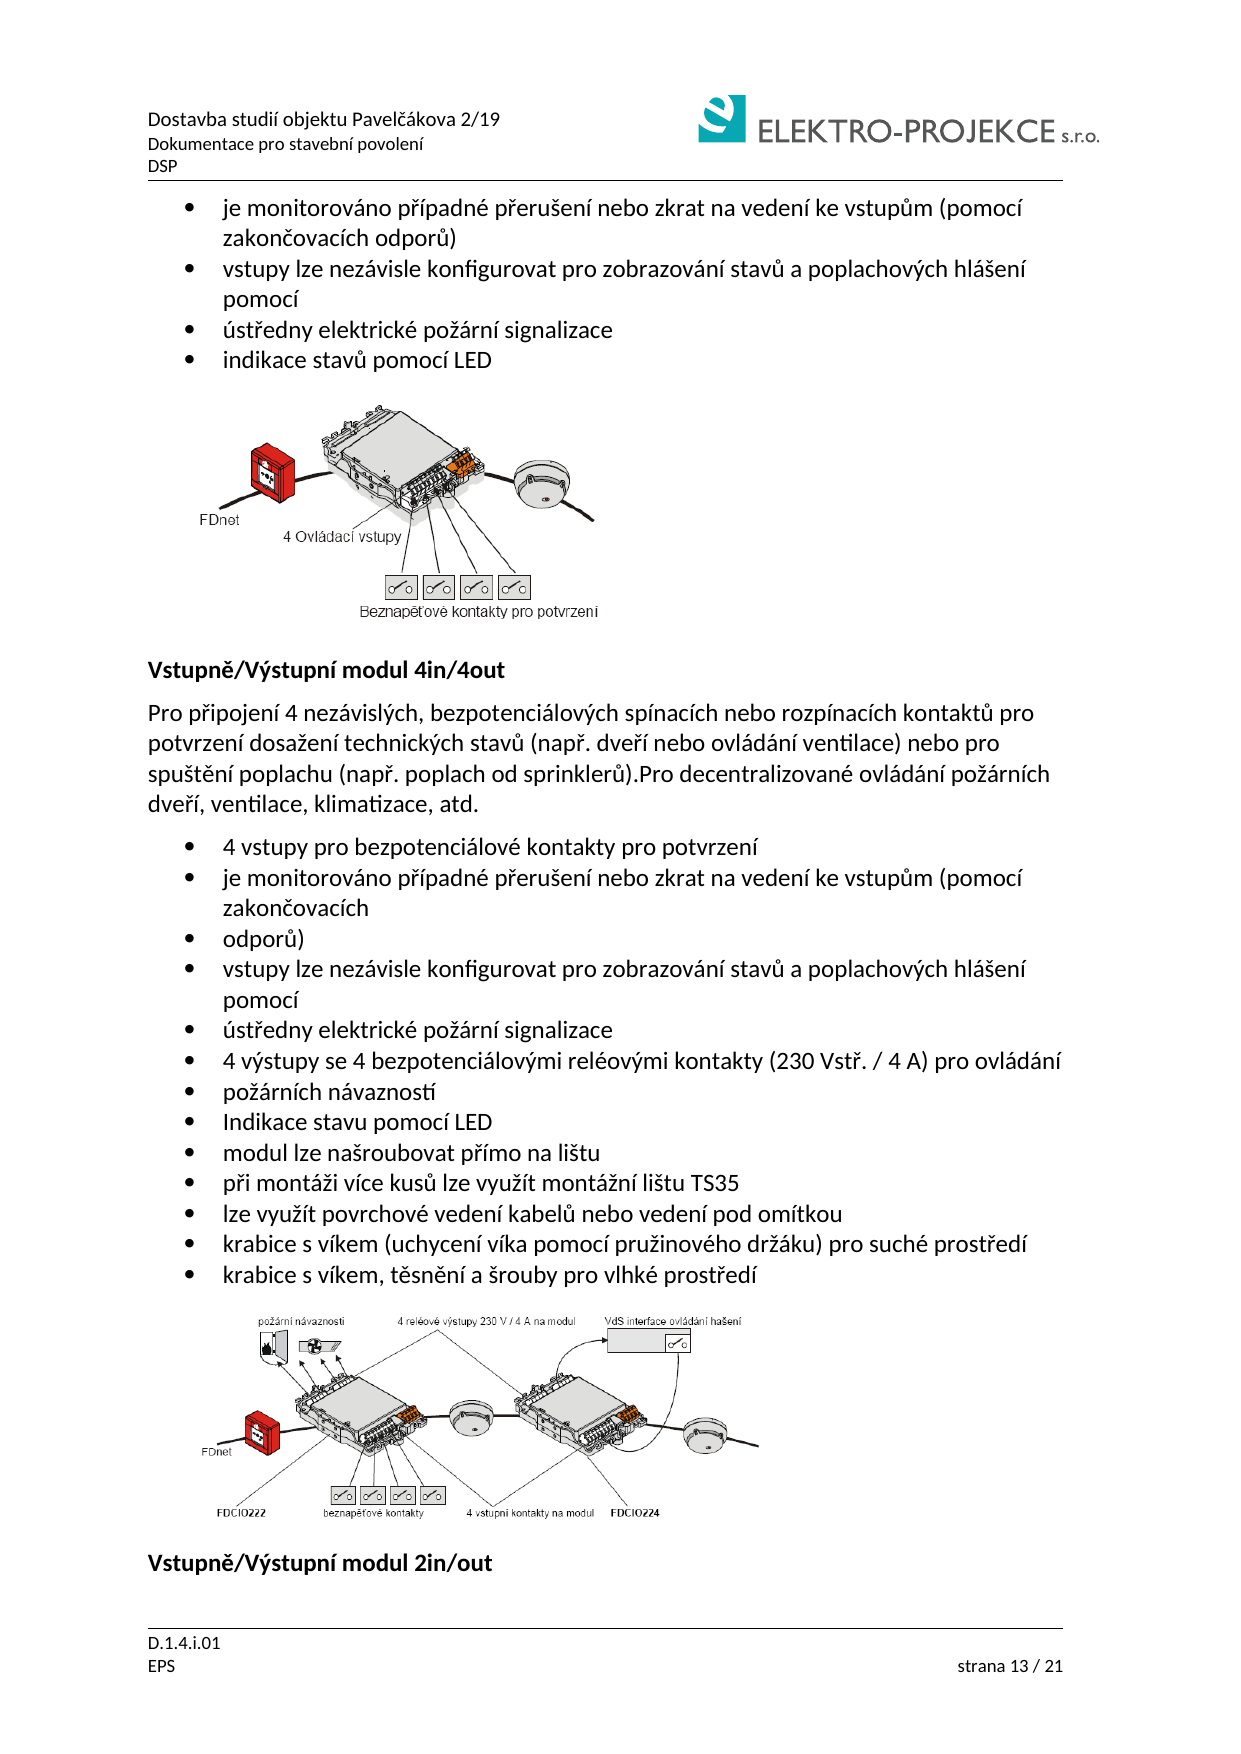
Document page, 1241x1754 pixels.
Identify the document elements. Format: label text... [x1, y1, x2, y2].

list vstupy lze nezávisle konfigurovat pro zobrazování stavů a poplachových hlášení pomocí [185, 253, 1063, 314]
list je monitorováno případné přerušení nebo zkrat na vedení ke vstupům (pomocí zakončovacích odporů) [185, 192, 1063, 253]
list 4 výstupy se 4 bezpotenciálovými reléovými kontakty (230 Vstř. / 4 A) pro ovládání [185, 1045, 1063, 1076]
list je monitorováno případné přerušení nebo zkrat na vedení ke vstupům (pomocí zakončovacích [185, 862, 1063, 923]
list krabice s víkem, těsnění a šrouby pro vlhké prostředí [185, 1259, 1063, 1289]
list požárních návazností [185, 1076, 1063, 1106]
list odporů) [185, 923, 1063, 954]
list ústředny elektrické požární signalizace [185, 314, 1063, 344]
text Pro připojení 4 nezávislých, bezpotenciálových spínacích nebo rozpínacích kontaktů pro potvrzení dosažení technických stavů (např. dveří nebo ovládání ventilace) nebo pro spuštění poplachu (např. poplach od sprinklerů).Pro decentralizované ovládání požárních dveří, ventilace, klimatizace, atd. [148, 697, 1063, 819]
list krabice s víkem (uchycení víka pomocí pružinového držáku) pro suché prostředí [185, 1228, 1063, 1259]
list lze využít povrchové vedení kabelů nebo vedení pod omítkou [185, 1198, 1063, 1228]
text Vstupně/Výstupní modul 4in/4out [148, 654, 1063, 684]
text Vstupně/Výstupní modul 2in/out [148, 1547, 1063, 1578]
list indikace stavů pomocí LED [185, 344, 1063, 375]
list Indikace stavu pomocí LED [185, 1106, 1063, 1137]
list ústředny elektrické požární signalizace [185, 1015, 1063, 1045]
list modul lze našroubovat přímo na lištu [185, 1137, 1063, 1167]
picture [147, 1301, 782, 1535]
list vstupy lze nezávisle konfigurovat pro zobrazování stavů a poplachových hlášení pomocí [185, 954, 1063, 1015]
list při montáži více kusů lze využít montážní lištu TS35 [185, 1167, 1063, 1198]
list 4 vstupy pro bezpotenciálové kontakty pro potvrzení [185, 832, 1063, 862]
